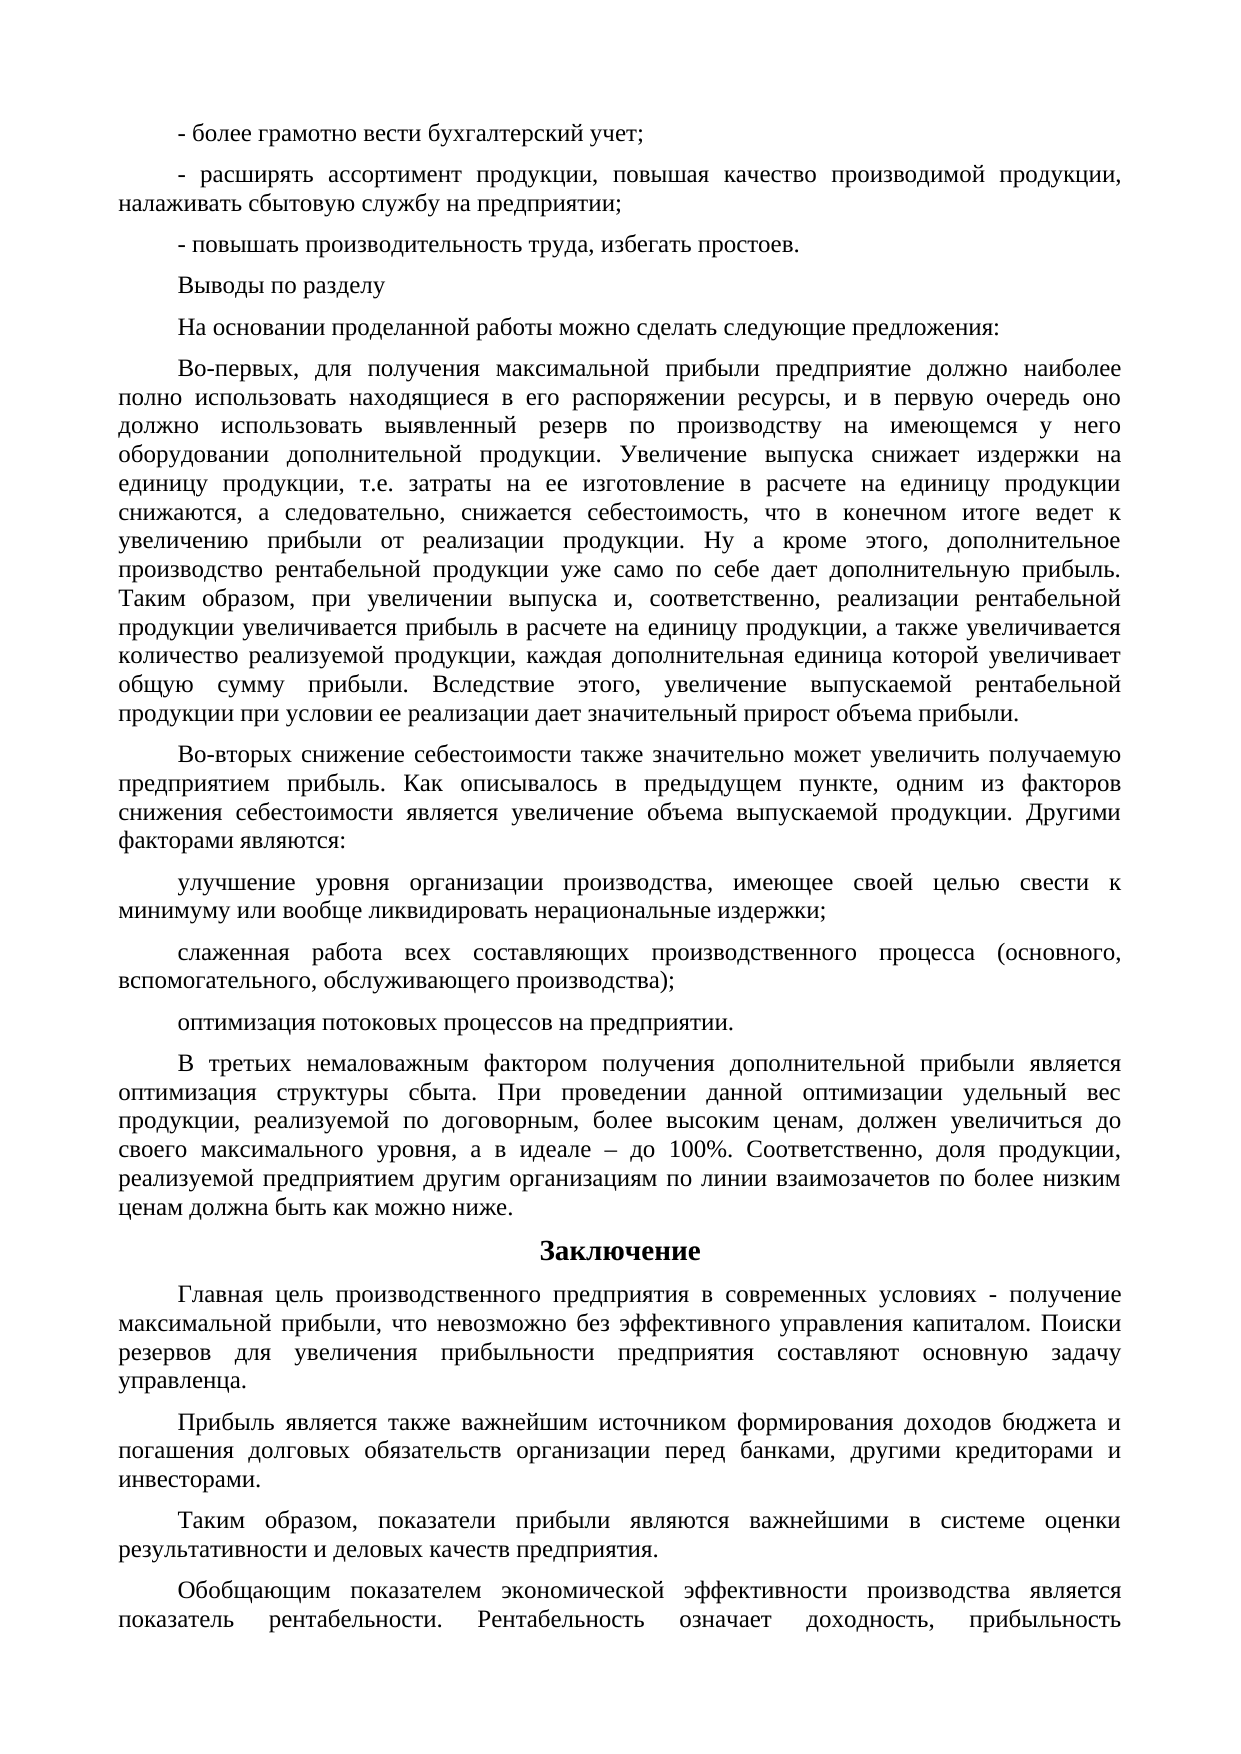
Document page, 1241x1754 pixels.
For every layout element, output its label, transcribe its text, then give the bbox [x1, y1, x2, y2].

text Таким образом, показатели прибыли являются важнейшими в системе оценки результативности и деловых качеств предприятия. [118, 1505, 1122, 1563]
text Во-первых, для получения максимальной прибыли предприятие должно наиболее полно использовать находящиеся в его распоряжении ресурсы, и в первую очередь оно должно использовать выявленный резерв по производству на имеющемся у него оборудовании дополнительной продукции. Увеличение выпуска снижает издержки на единицу продукции, т.е. затраты на ее изготовление в расчете на единицу продукции снижаются, а следовательно, снижается себестоимость, что в конечном итоге ведет к увеличению прибыли от реализации продукции. Ну а кроме этого, дополнительное производство рентабельной продукции уже само по себе дает дополнительную прибыль. Таким образом, при увеличении выпуска и, соответственно, реализации рентабельной продукции увеличивается прибыль в расчете на единицу продукции, а также увеличивается количество реализуемой продукции, каждая дополнительная единица которой увеличивает общую сумму прибыли. Вследствие этого, увеличение выпускаемой рентабельной продукции при условии ее реализации дает значительный прирост объема прибыли. [118, 353, 1122, 727]
text оптимизация потоковых процессов на предприятии. [118, 1007, 1122, 1036]
text Главная цель производственного предприятия в современных условиях - получение максимальной прибыли, что невозможно без эффективного управления капиталом. Поиски резервов для увеличения прибыльности предприятия составляют основную задачу управленца. [118, 1279, 1122, 1394]
text слаженная работа всех составляющих производственного процесса (основного, вспомогательного, обслуживающего производства); [118, 937, 1122, 994]
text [118, 1575, 1122, 1633]
text улучшение уровня организации производства, имеющее своей целью свести к минимуму или вообще ликвидировать нерациональные издержки; [118, 867, 1122, 924]
text - повышать производительность труда, избегать простоев. [118, 229, 1122, 258]
text - более грамотно вести бухгалтерский учет; [118, 118, 1122, 147]
text - расширять ассортимент продукции, повышая качество производимой продукции, налаживать сбытовую службу на предприятии; [118, 159, 1122, 217]
text Выводы по разделу [118, 271, 1122, 299]
text На основании проделанной работы можно сделать следующие предложения: [118, 312, 1122, 341]
text Во-вторых снижение себестоимости также значительно может увеличить получаемую предприятием прибыль. Как описывалось в предыдущем пункте, одним из факторов снижения себестоимости является увеличение объема выпускаемой продукции. Другими факторами являются: [118, 739, 1122, 854]
text Заключение [118, 1233, 1122, 1267]
text Прибыль является также важнейшим источником формирования доходов бюджета и погашения долговых обязательств организации перед банками, другими кредиторами и инвесторами. [118, 1407, 1122, 1493]
text В третьих немаловажным фактором получения дополнительной прибыли является оптимизация структуры сбыта. При проведении данной оптимизации удельный вес продукции, реализуемой по договорным, более высоким ценам, должен увеличиться до своего максимального уровня, а в идеале – до 100%. Соответственно, доля продукции, реализуемой предприятием другим организациям по линии взаимозачетов по более низким ценам должна быть как можно ниже. [118, 1048, 1122, 1221]
